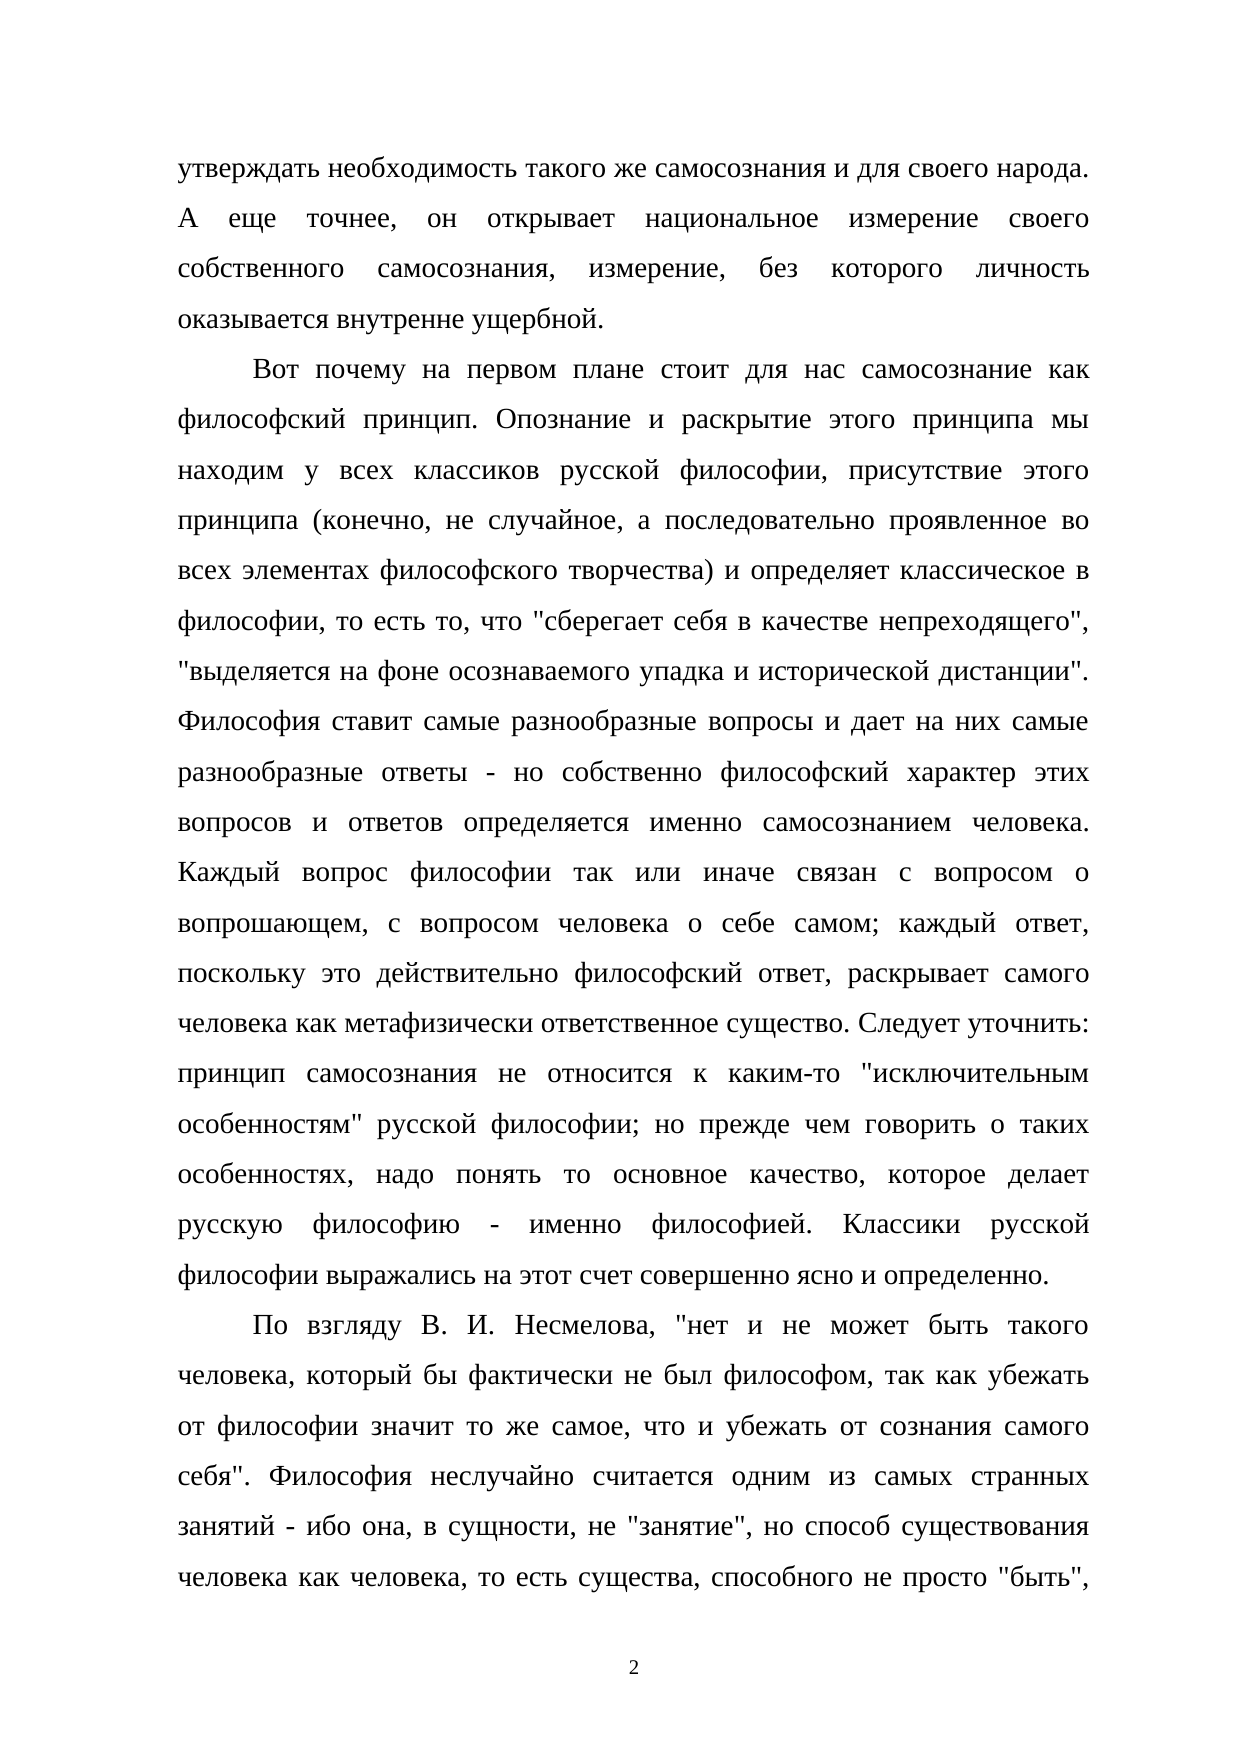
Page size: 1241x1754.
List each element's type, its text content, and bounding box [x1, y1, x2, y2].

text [177, 1307, 1090, 1592]
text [177, 150, 1090, 334]
text Вот почему на первом плане стоит для нас самосознание как философский принцип. Опознание и раскрытие этого принципа мы находим у всех классиков русской философии, присутствие этого принципа (конечно, не случайное, а последовательно проявленное во всех элементах философского творчества) и определяет классическое в философии, то есть то, что "сберегает себя в качестве непреходящего", "выделяется на фоне осознаваемого упадка и исторической дистанции". Философия ставит самые разнообразные вопросы и дает на них самые разнообразные ответы - но собственно философский характер этих вопросов и ответов определяется именно самосознанием человека. Каждый вопрос философии так или иначе связан с вопросом о вопрошающем, с вопросом человека о себе самом; каждый ответ, поскольку это действительно философский ответ, раскрывает самого человека как метафизически ответственное существо. Следует уточнить: принцип самосознания не относится к каким-то "исключительным особенностям" русской философии; но прежде чем говорить о таких особенностях, надо понять то основное качество, которое делает русскую философию - именно философией. Классики русской философии выражались на этот счет совершенно ясно и определенно. [177, 351, 1090, 1290]
